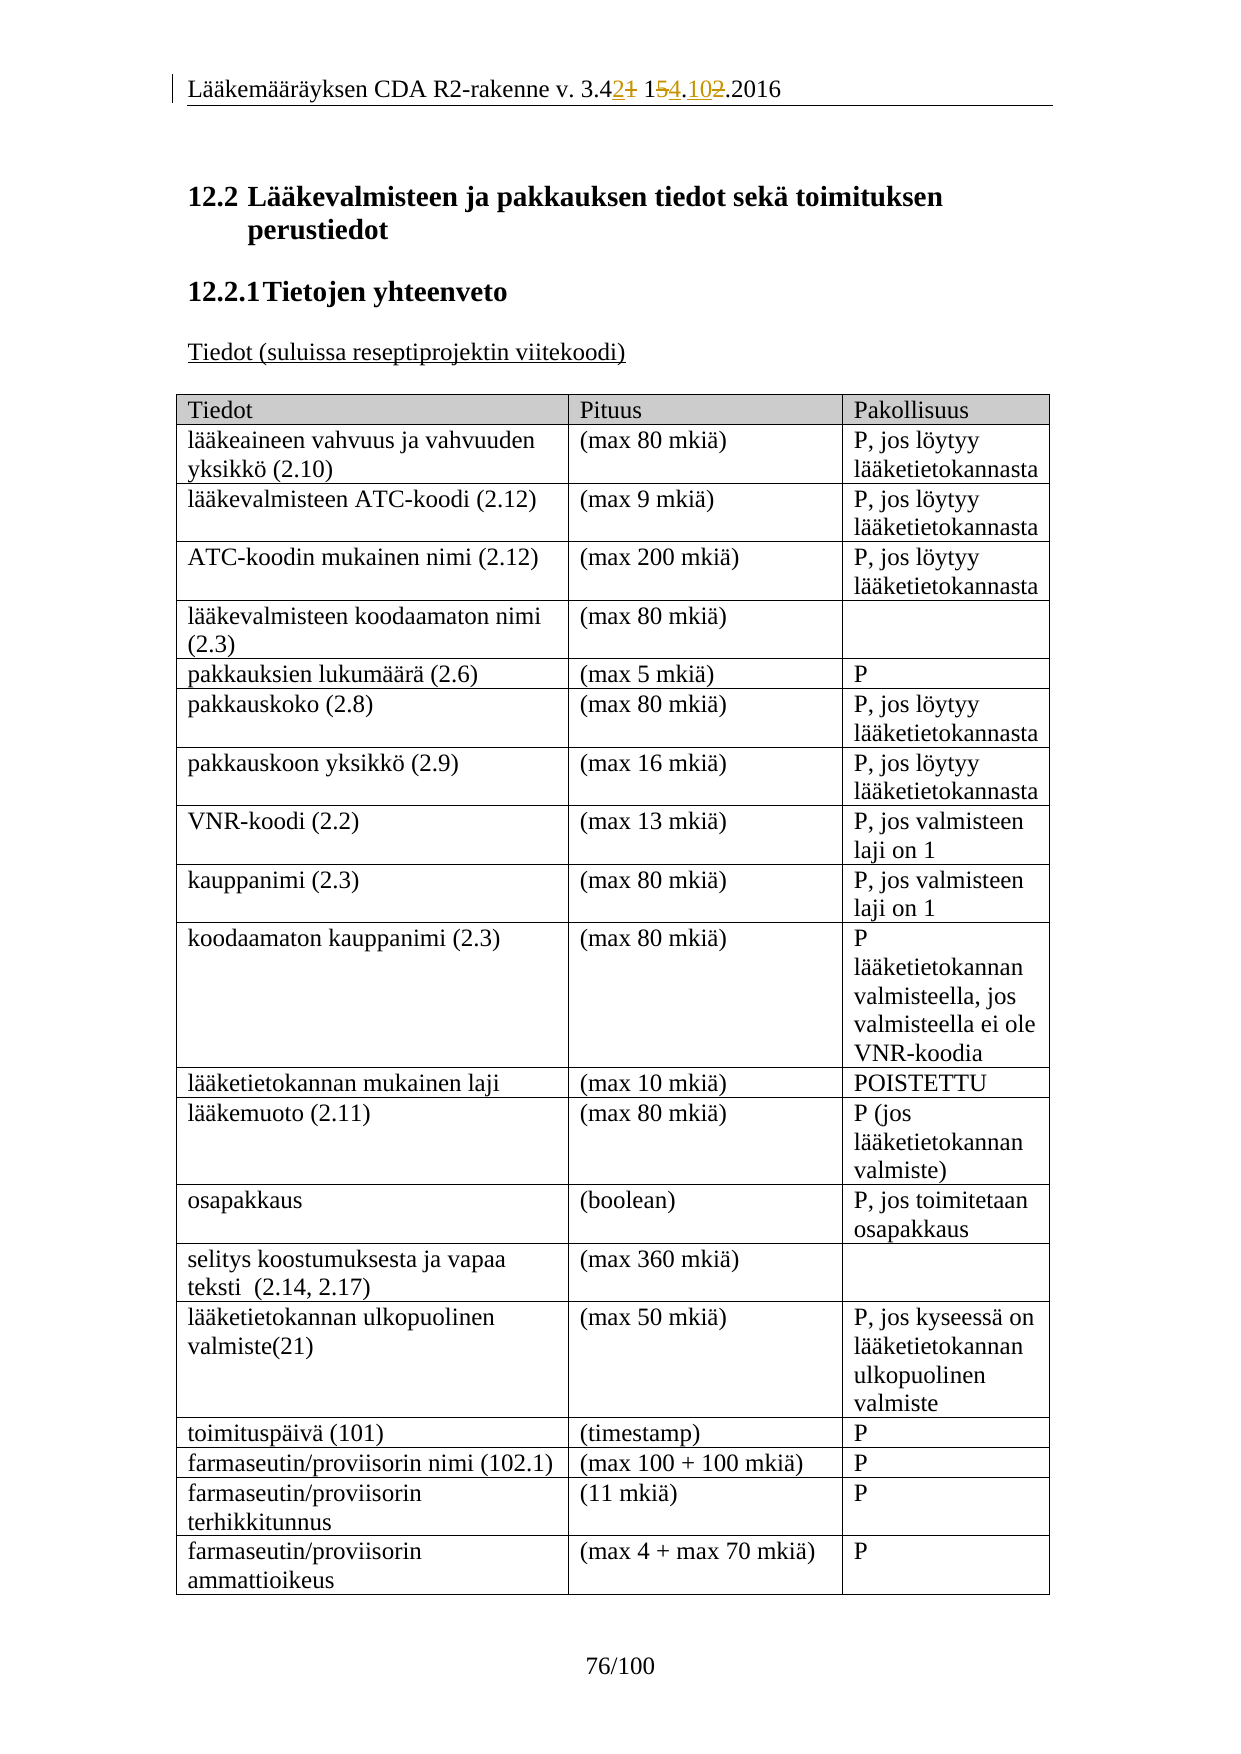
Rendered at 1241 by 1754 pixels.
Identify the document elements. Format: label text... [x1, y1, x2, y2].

text Tiedot (suluissa reseptiprojektin viitekoodi) [187, 337, 1053, 366]
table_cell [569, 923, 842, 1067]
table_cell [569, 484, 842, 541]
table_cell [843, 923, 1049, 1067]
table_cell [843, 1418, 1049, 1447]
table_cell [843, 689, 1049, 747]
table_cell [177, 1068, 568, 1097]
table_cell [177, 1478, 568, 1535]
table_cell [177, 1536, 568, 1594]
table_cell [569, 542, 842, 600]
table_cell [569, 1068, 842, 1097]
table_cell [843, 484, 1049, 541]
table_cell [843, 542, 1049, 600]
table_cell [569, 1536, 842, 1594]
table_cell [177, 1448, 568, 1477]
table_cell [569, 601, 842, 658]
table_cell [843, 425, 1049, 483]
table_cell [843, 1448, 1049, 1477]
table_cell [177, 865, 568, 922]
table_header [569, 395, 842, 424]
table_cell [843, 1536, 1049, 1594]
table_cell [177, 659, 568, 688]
subtitle Tietojen yhteenveto [187, 274, 1053, 308]
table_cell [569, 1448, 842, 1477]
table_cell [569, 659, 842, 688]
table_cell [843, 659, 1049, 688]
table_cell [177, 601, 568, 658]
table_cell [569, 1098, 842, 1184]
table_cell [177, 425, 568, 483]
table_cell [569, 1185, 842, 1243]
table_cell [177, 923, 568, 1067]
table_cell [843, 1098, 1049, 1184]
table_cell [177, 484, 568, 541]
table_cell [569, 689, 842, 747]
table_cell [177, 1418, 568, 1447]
subtitle Lääkevalmisteen ja pakkauksen tiedot sekä toimituksen perustiedot [187, 179, 1053, 246]
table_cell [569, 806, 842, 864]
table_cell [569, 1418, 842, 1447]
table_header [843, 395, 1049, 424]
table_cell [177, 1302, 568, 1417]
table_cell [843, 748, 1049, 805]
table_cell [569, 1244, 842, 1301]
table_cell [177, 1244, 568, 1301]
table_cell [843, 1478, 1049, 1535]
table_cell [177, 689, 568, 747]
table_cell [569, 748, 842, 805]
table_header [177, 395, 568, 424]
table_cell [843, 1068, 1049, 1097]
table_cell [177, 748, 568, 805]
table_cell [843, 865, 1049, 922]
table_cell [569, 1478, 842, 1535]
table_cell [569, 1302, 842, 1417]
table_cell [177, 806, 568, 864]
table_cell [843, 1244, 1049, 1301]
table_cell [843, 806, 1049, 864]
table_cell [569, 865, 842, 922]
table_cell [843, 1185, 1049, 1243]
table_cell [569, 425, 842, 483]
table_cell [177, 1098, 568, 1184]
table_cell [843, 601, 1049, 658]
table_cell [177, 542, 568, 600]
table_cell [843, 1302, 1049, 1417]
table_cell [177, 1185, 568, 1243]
